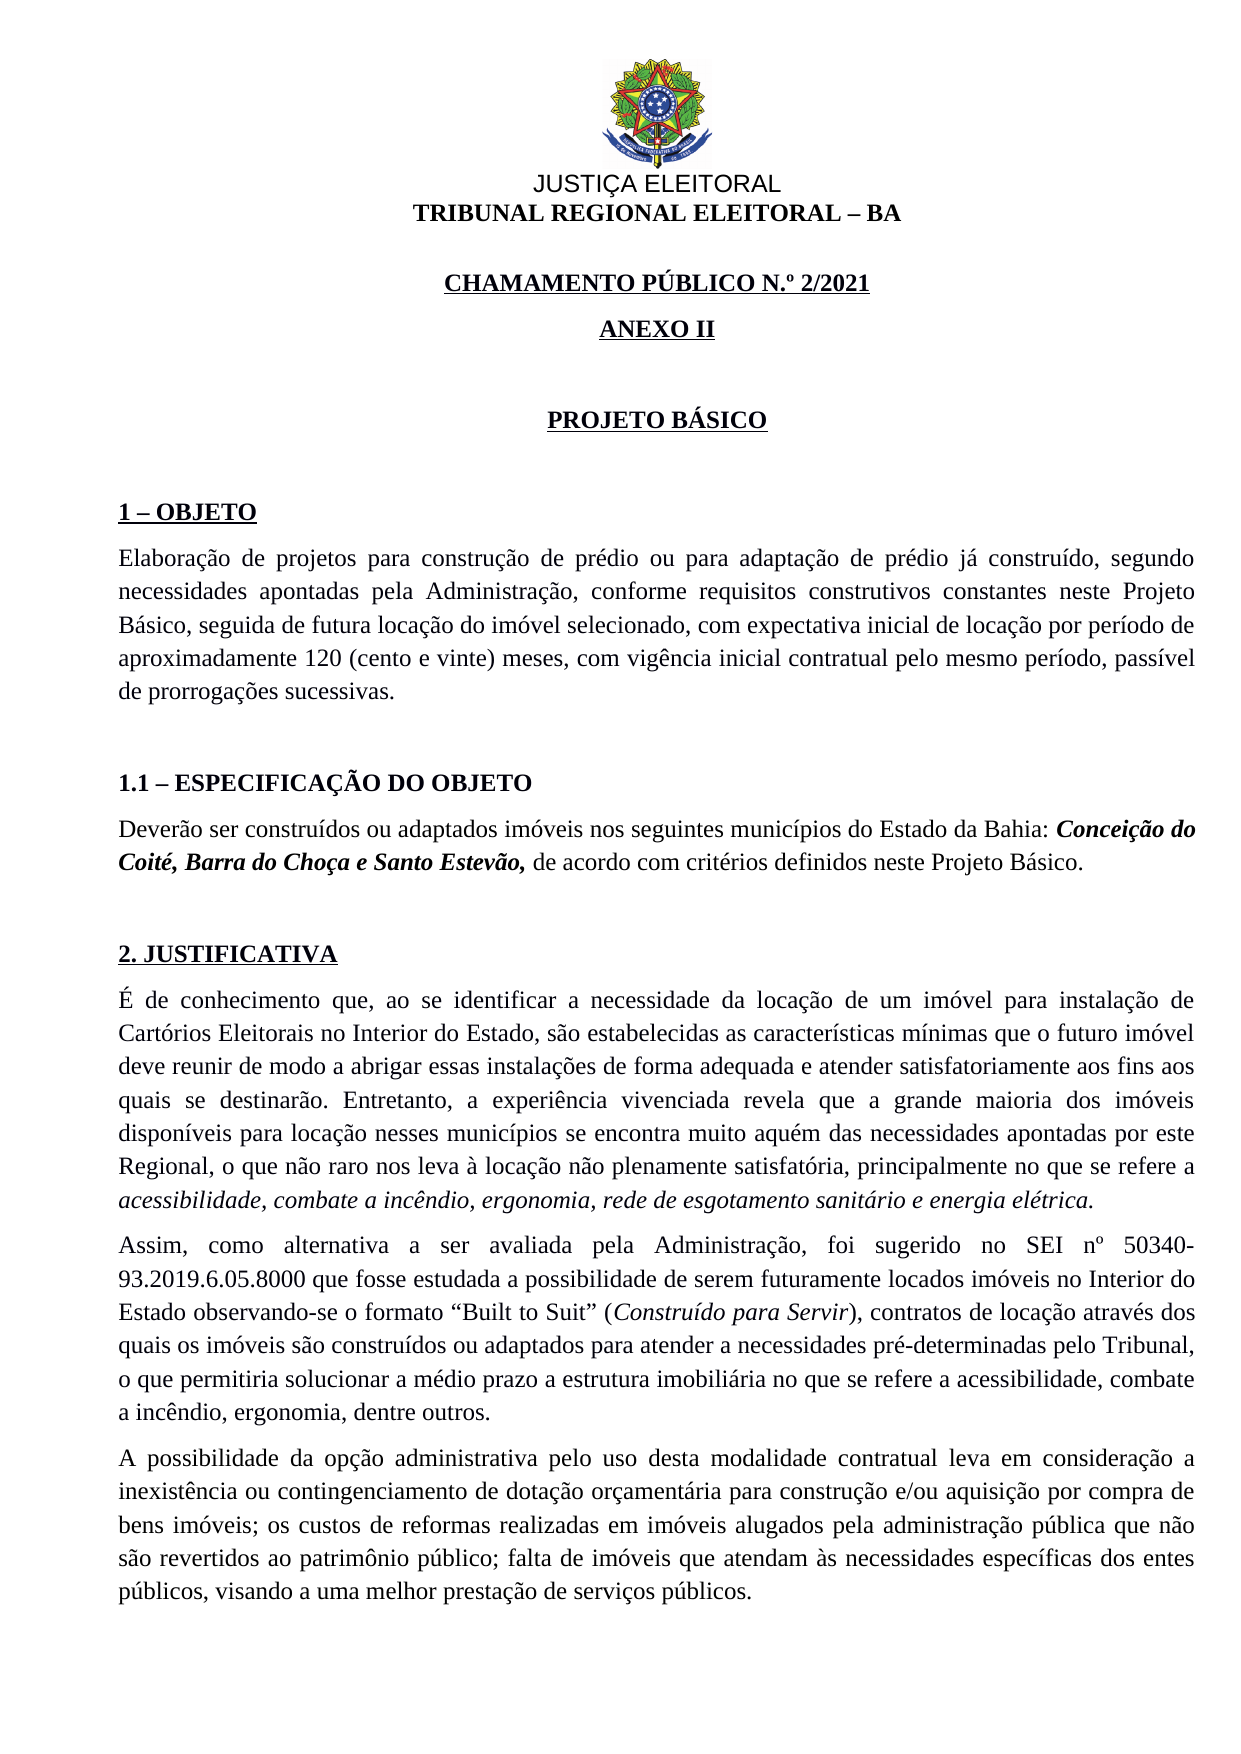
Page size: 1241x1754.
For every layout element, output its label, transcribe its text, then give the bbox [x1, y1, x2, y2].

text Deverão ser construídos ou adaptados imóveis nos seguintes municípios do Estado da Bahia: Conceição do Coité, Barra do Choça e Santo Estevão, de acordo com critérios definidos neste Projeto Básico. [118, 811, 1196, 877]
text ANEXO II [118, 311, 1196, 344]
text É de conhecimento que, ao se identificar a necessidade da locação de um imóvel para instalação de Cartórios Eleitorais no Interior do Estado, são estabelecidas as características mínimas que o futuro imóvel deve reunir de modo a abrigar essas instalações de forma adequada e atender satisfatoriamente aos fins aos quais se destinarão. Entretanto, a experiência vivenciada revela que a grande maioria dos imóveis disponíveis para locação nesses municípios se encontra muito aquém das necessidades apontadas por este Regional, o que não raro nos leva à locação não plenamente satisfatória, principalmente no que se refere a acessibilidade, combate a incêndio, ergonomia, rede de esgotamento sanitário e energia elétrica. [118, 981, 1196, 1215]
text 1 – OBJETO [118, 494, 1166, 527]
picture [602, 59, 713, 169]
text PROJETO BÁSICO [118, 402, 1196, 436]
text A possibilidade da opção administrativa pelo uso desta modalidade contratual leva em consideração a inexistência ou contingenciamento de dotação orçamentária para construção e/ou aquisição por compra de bens imóveis; os custos de reformas realizadas em imóveis alugados pela administração pública que não são revertidos ao patrimônio público; falta de imóveis que atendam às necessidades específicas dos entes públicos, visando a uma melhor prestação de serviços públicos. [118, 1440, 1196, 1606]
text Elaboração de projetos para construção de prédio ou para adaptação de prédio já construído, segundo necessidades apontadas pela Administração, conforme requisitos construtivos constantes neste Projeto Básico, seguida de futura locação do imóvel selecionado, com expectativa inicial de locação por período de aproximadamente 120 (cento e vinte) meses, com vigência inicial contratual pelo mesmo período, passível de prorrogações sucessivas. [118, 540, 1196, 706]
list – ESPECIFICAÇÃO DO OBJETO [118, 765, 1196, 798]
text CHAMAMENTO PÚBLICO N.º 2/2021 [118, 265, 1196, 298]
text 2. JUSTIFICATIVA [118, 936, 1166, 969]
text Assim, como alternativa a ser avaliada pela Administração, foi sugerido no SEI nº 50340-93.2019.6.05.8000 que fosse estudada a possibilidade de serem futuramente locados imóveis no Interior do Estado observando-se o formato “Built to Suit” (Construído para Servir), contratos de locação através dos quais os imóveis são construídos ou adaptados para atender a necessidades pré-determinadas pelo Tribunal, o que permitiria solucionar a médio prazo a estrutura imobiliária no que se refere a acessibilidade, combate a incêndio, ergonomia, dentre outros. [118, 1227, 1196, 1427]
